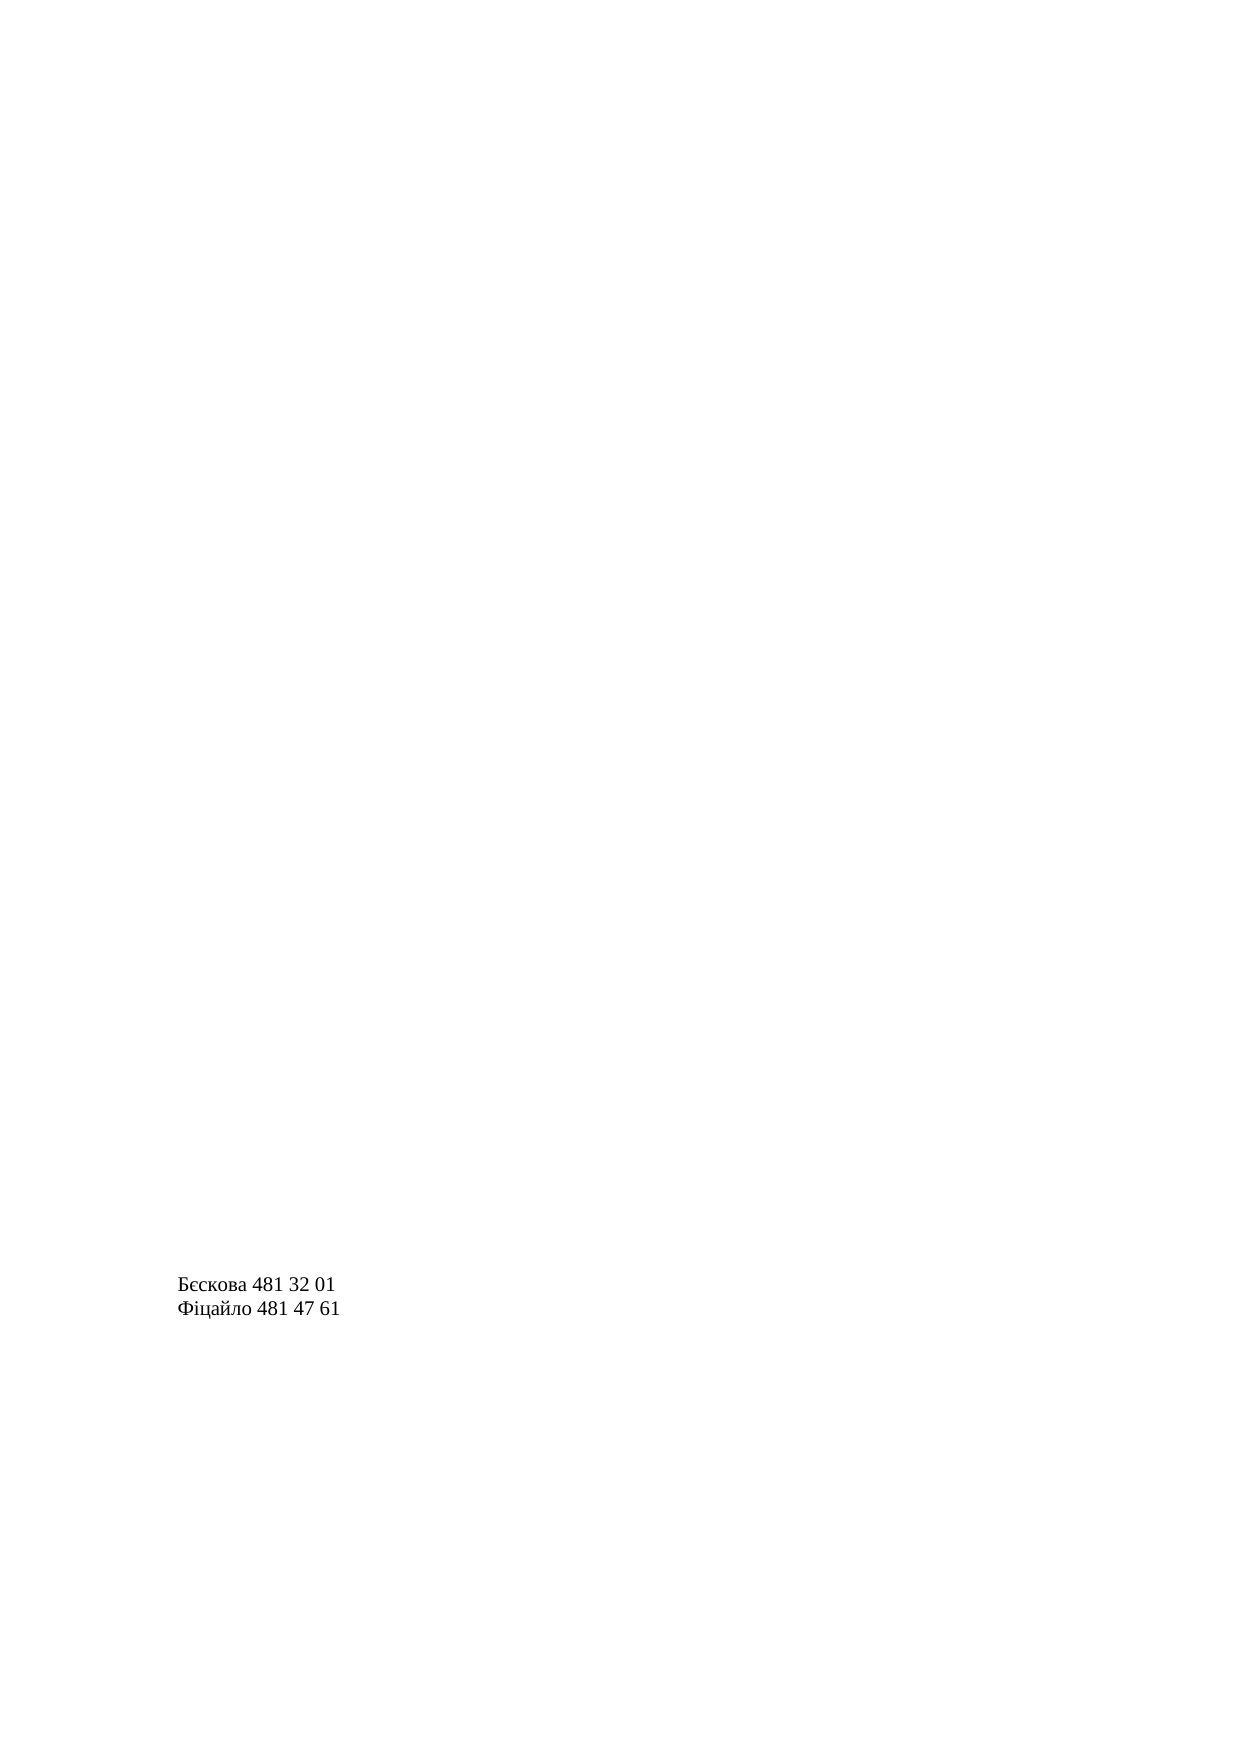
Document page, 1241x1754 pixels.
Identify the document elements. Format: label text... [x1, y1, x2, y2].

text Бєскова 481 32 01 [177, 1272, 1152, 1296]
text Фіцайло 481 47 61 [177, 1296, 1152, 1320]
